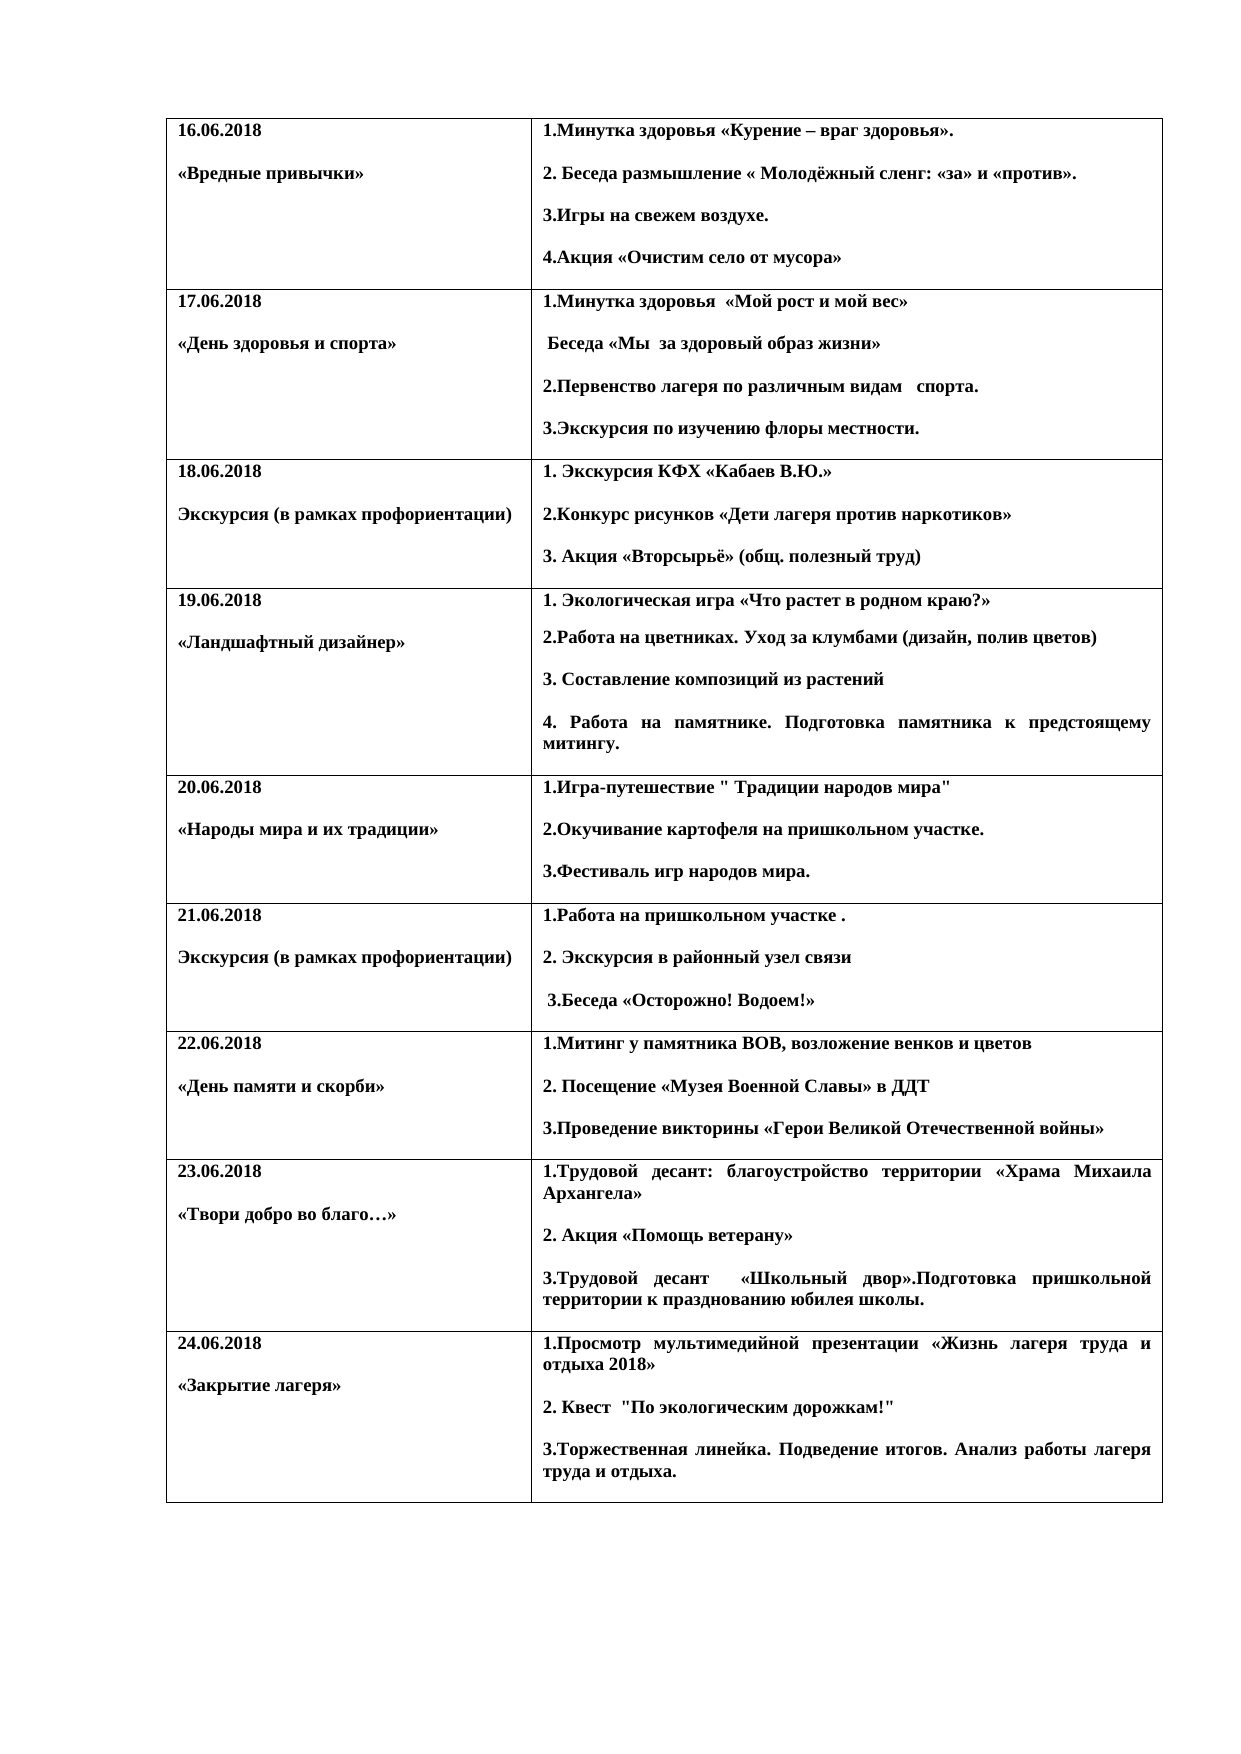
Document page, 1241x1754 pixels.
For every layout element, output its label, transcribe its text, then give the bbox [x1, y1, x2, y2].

table_cell 1. Экскурсия КФХ «Кабаев В.Ю.» 2.Конкурс рисунков «Дети лагеря против наркотиков» 3. Акция «Вторсырьё» (общ. полезный труд) [532, 460, 1162, 588]
table_cell 21.06.2018 Экскурсия (в рамках профориентации) [167, 904, 531, 1031]
table_cell 1.Игра-путешествие " Традиции народов мира" 2.Окучивание картофеля на пришкольном участке. 3.Фестиваль игр народов мира. [532, 776, 1162, 903]
table_cell 22.06.2018 «День памяти и скорби» [167, 1032, 531, 1159]
table_cell 1.Трудовой десант: благоустройство территории «Храма Михаила Архангела» 2. Акция «Помощь ветерану» 3.Трудовой десант «Школьный двор».Подготовка пришкольной территории к празднованию юбилея школы. [532, 1160, 1162, 1331]
table_cell 1.Просмотр мультимедийной презентации «Жизнь лагеря труда и отдыха 2018» 2. Квест "По экологическим дорожкам!" 3.Торжественная линейка. Подведение итогов. Анализ работы лагеря труда и отдыха. [532, 1332, 1162, 1502]
table_cell 20.06.2018 «Народы мира и их традиции» [167, 776, 531, 903]
table_cell 18.06.2018 Экскурсия (в рамках профориентации) [167, 460, 531, 588]
table_cell 19.06.2018 «Ландшафтный дизайнер» [167, 589, 531, 774]
table_cell 1.Минутка здоровья «Курение – враг здоровья». 2. Беседа размышление « Молодёжный сленг: «за» и «против». 3.Игры на свежем воздухе. 4.Акция «Очистим село от мусора» [532, 119, 1162, 289]
table_cell 1.Работа на пришкольном участке . 2. Экскурсия в районный узел связи 3.Беседа «Осторожно! Водоем!» [532, 904, 1162, 1031]
table_cell 17.06.2018 «День здоровья и спорта» [167, 290, 531, 459]
table_cell 24.06.2018 «Закрытие лагеря» [167, 1332, 531, 1502]
table_cell 23.06.2018 «Твори добро во благо…» [167, 1160, 531, 1331]
table_cell 1.Минутка здоровья «Мой рост и мой вес» Беседа «Мы за здоровый образ жизни» 2.Первенство лагеря по различным видам спорта. 3.Экскурсия по изучению флоры местности. [532, 290, 1162, 459]
table_cell 1. Экологическая игра «Что растет в родном краю?» 2.Работа на цветниках. Уход за клумбами (дизайн, полив цветов) 3. Составление композиций из растений 4. Работа на памятнике. Подготовка памятника к предстоящему митингу. [532, 589, 1162, 774]
table_cell 1.Митинг у памятника ВОВ, возложение венков и цветов 2. Посещение «Музея Военной Славы» в ДДТ 3.Проведение викторины «Герои Великой Отечественной войны» [532, 1032, 1162, 1159]
table_cell 16.06.2018 «Вредные привычки» [167, 119, 531, 289]
